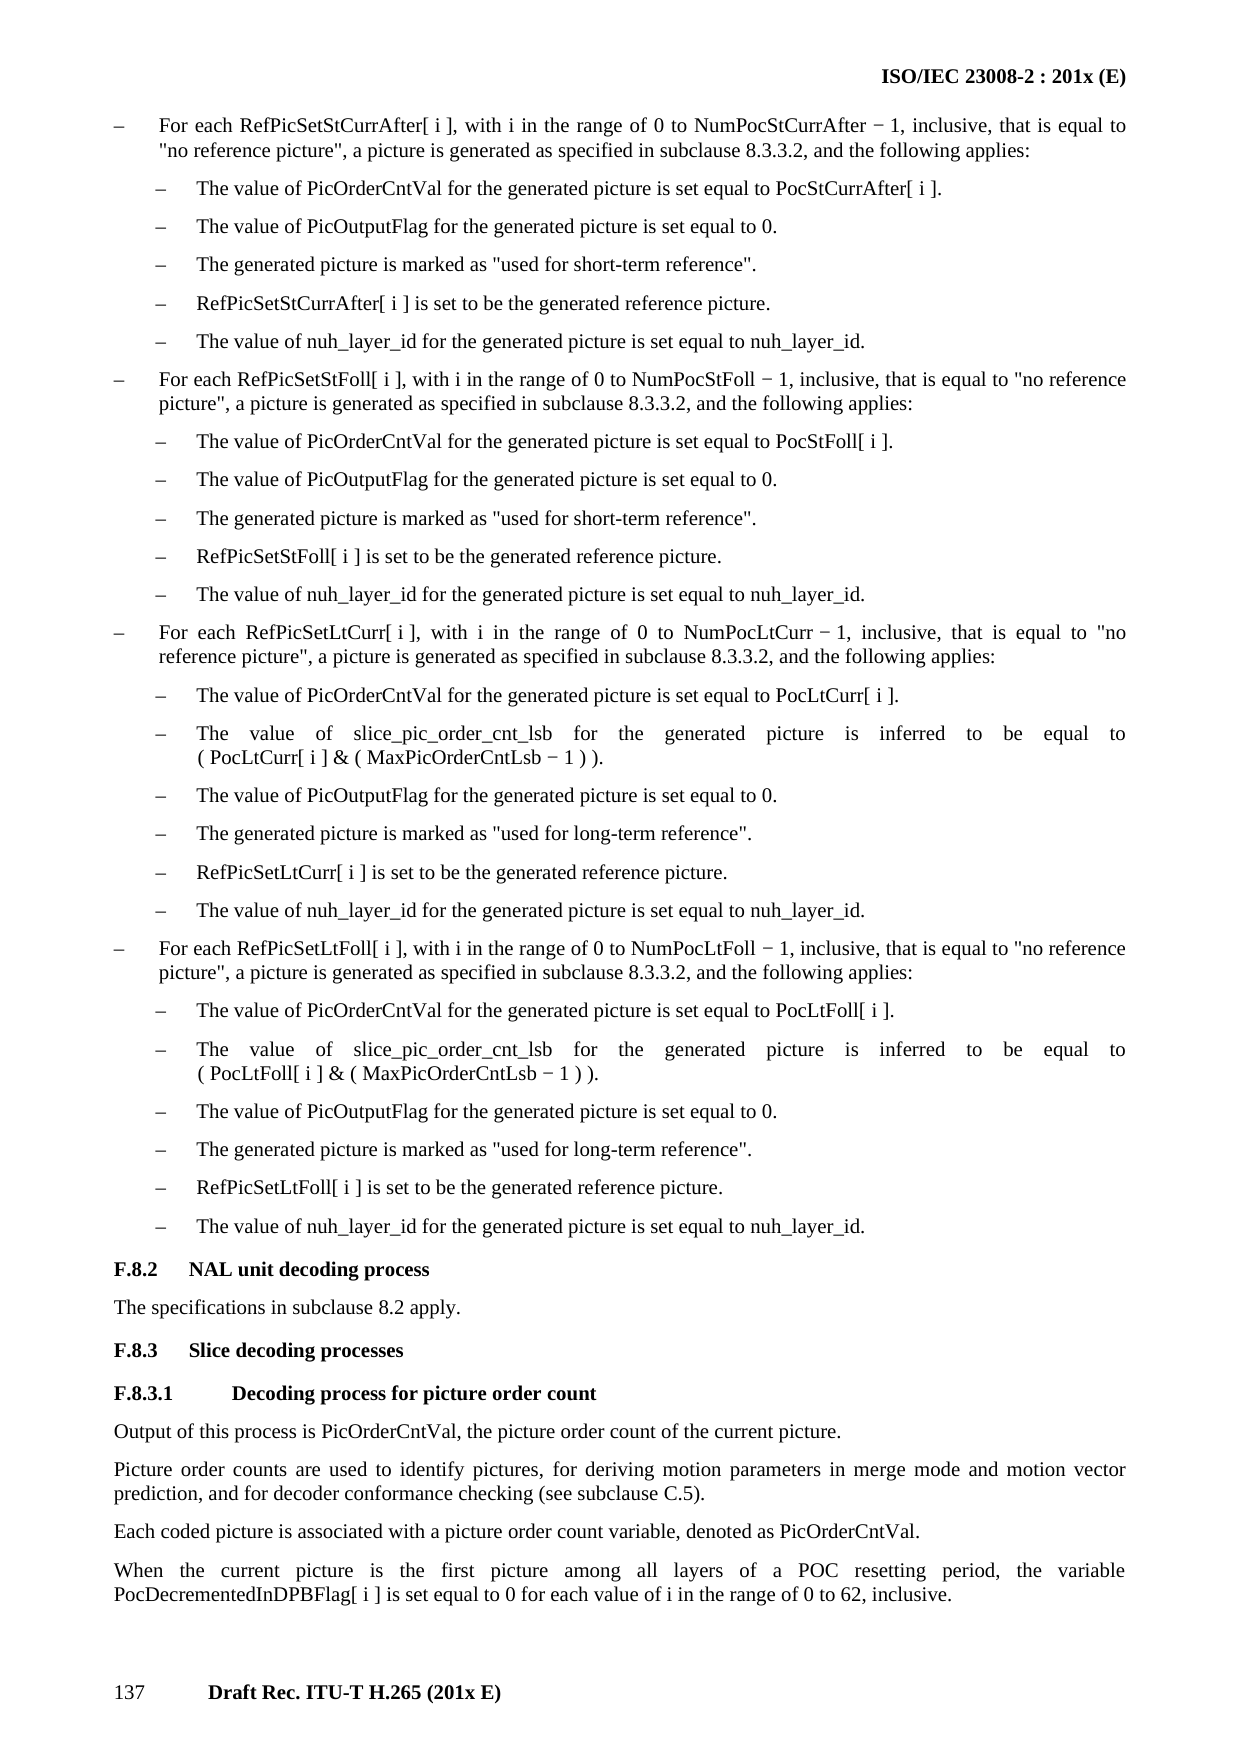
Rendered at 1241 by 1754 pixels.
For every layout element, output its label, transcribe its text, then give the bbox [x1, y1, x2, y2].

text – The value of PicOutputFlag for the generated picture is set equal to 0. [155, 467, 1127, 491]
text – RefPicSetStFoll[ i ] is set to be the generated reference picture. [155, 544, 1127, 568]
text – For each RefPicSetLtFoll[ i ], with i in the range of 0 to NumPocLtFoll − 1, inclusive, that is equal to "no reference picture", a picture is generated as specified in subclause 8.3.3.2, and the following applies: [113, 936, 1127, 984]
text The specifications in subclause 8.2 apply. [113, 1295, 1127, 1319]
text – The value of PicOrderCntVal for the generated picture is set equal to PocStCurrAfter[ i ]. [155, 176, 1127, 200]
text – The value of nuh_layer_id for the generated picture is set equal to nuh_layer_id. [155, 582, 1127, 606]
text – The value of slice_pic_order_cnt_lsb for the generated picture is inferred to be equal to ( PocLtCurr[ i ] & ( MaxPicOrderCntLsb − 1 ) ). [155, 721, 1127, 769]
text – The value of PicOutputFlag for the generated picture is set equal to 0. [155, 783, 1127, 807]
text – RefPicSetLtCurr[ i ] is set to be the generated reference picture. [155, 859, 1127, 884]
text – The value of PicOrderCntVal for the generated picture is set equal to PocLtFoll[ i ]. [155, 998, 1127, 1022]
text – For each RefPicSetStFoll[ i ], with i in the range of 0 to NumPocStFoll − 1, inclusive, that is equal to "no reference picture", a picture is generated as specified in subclause 8.3.3.2, and the following applies: [113, 367, 1127, 415]
text Each coded picture is associated with a picture order count variable, denoted as PicOrderCntVal. [113, 1519, 1127, 1543]
text – The value of slice_pic_order_cnt_lsb for the generated picture is inferred to be equal to ( PocLtFoll[ i ] & ( MaxPicOrderCntLsb − 1 ) ). [155, 1037, 1127, 1085]
text – The generated picture is marked as "used for long-term reference". [155, 821, 1127, 845]
text – RefPicSetLtFoll[ i ] is set to be the generated reference picture. [155, 1175, 1127, 1199]
text – The value of PicOrderCntVal for the generated picture is set equal to PocStFoll[ i ]. [155, 429, 1127, 453]
text Output of this process is PicOrderCntVal, the picture order count of the current picture. [113, 1419, 1127, 1443]
text When the current picture is the first picture among all layers of a POC resetting period, the variable PocDecrementedInDPBFlag[ i ] is set equal to 0 for each value of i in the range of 0 to 62, inclusive. [113, 1557, 1127, 1606]
text – The generated picture is marked as "used for short-term reference". [155, 252, 1127, 276]
list NAL unit decoding process [113, 1256, 1127, 1281]
text – The value of PicOutputFlag for the generated picture is set equal to 0. [155, 1099, 1127, 1123]
list Decoding process for picture order count [113, 1381, 1127, 1404]
text – The value of nuh_layer_id for the generated picture is set equal to nuh_layer_id. [155, 898, 1127, 922]
text – The generated picture is marked as "used for short-term reference". [155, 506, 1127, 530]
text – The value of PicOutputFlag for the generated picture is set equal to 0. [155, 214, 1127, 238]
list Slice decoding processes [113, 1338, 1127, 1362]
text – The value of nuh_layer_id for the generated picture is set equal to nuh_layer_id. [155, 1213, 1127, 1238]
text – For each RefPicSetLtCurr[ i ], with i in the range of 0 to NumPocLtCurr − 1, inclusive, that is equal to "no reference picture", a picture is generated as specified in subclause 8.3.3.2, and the following applies: [113, 620, 1127, 668]
text – The generated picture is marked as "used for long-term reference". [155, 1137, 1127, 1161]
text – The value of nuh_layer_id for the generated picture is set equal to nuh_layer_id. [155, 329, 1127, 353]
text Picture order counts are used to identify pictures, for deriving motion parameters in merge mode and motion vector prediction, and for decoder conformance checking (see subclause C.5). [113, 1457, 1127, 1505]
text – The value of PicOrderCntVal for the generated picture is set equal to PocLtCurr[ i ]. [155, 683, 1127, 707]
text – RefPicSetStCurrAfter[ i ] is set to be the generated reference picture. [155, 290, 1127, 314]
text – For each RefPicSetStCurrAfter[ i ], with i in the range of 0 to NumPocStCurrAfter − 1, inclusive, that is equal to "no reference picture", a picture is generated as specified in subclause 8.3.3.2, and the following applies: [113, 113, 1127, 162]
